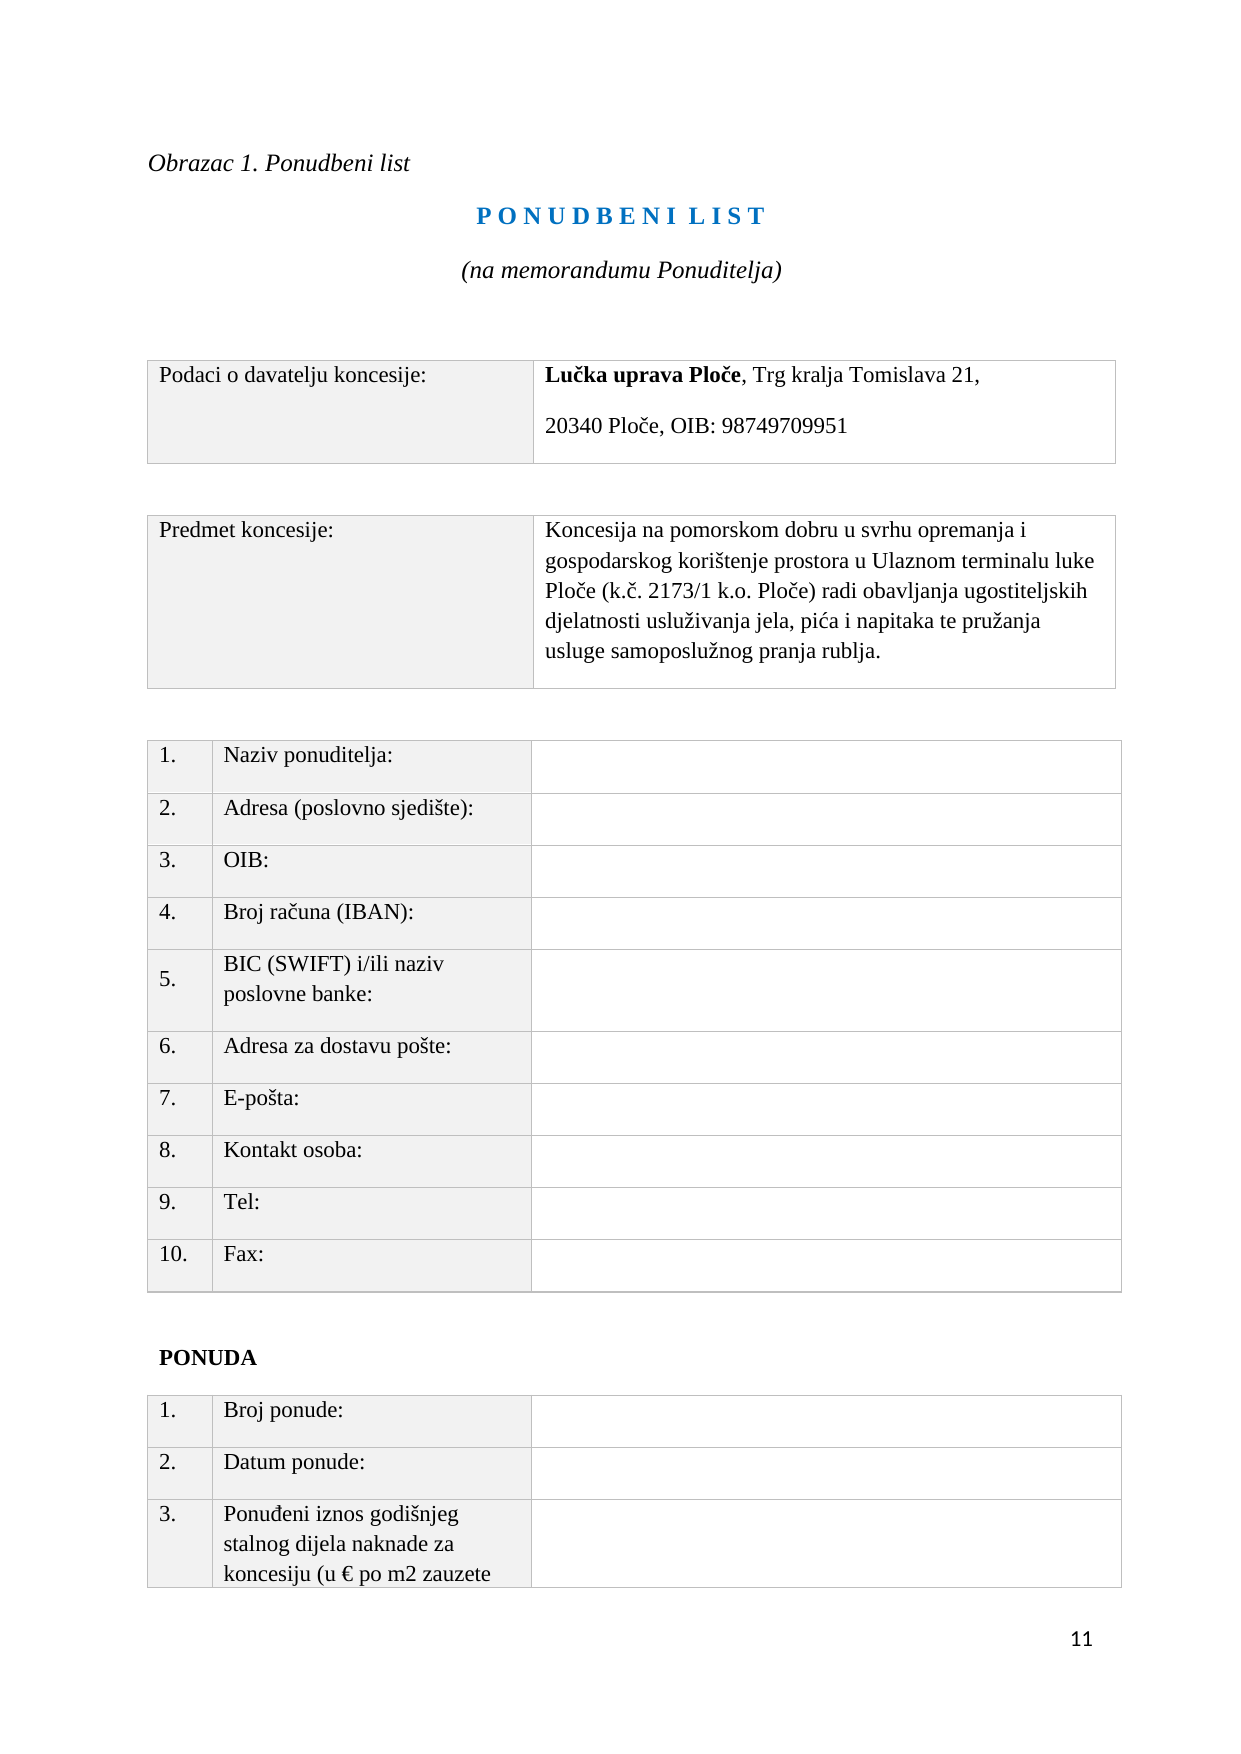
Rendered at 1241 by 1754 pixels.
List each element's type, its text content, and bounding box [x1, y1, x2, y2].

text Obrazac 1. Ponudbeni list [148, 148, 1093, 176]
table_cell 2. [148, 794, 212, 844]
table_cell [532, 1500, 1121, 1587]
table_cell [532, 1084, 1121, 1135]
table_cell [532, 1240, 1121, 1291]
table_cell Adresa za dostavu pošte: [213, 1032, 531, 1083]
table_cell E-pošta: [213, 1084, 531, 1135]
table_cell [532, 1448, 1121, 1499]
table_cell BIC (SWIFT) i/ili naziv poslovne banke: [213, 950, 531, 1031]
table_cell 8. [148, 1136, 212, 1187]
text P O N U D B E N I L I S T [148, 201, 1093, 230]
table_cell [532, 1136, 1121, 1187]
table_cell Fax: [213, 1240, 531, 1291]
table_cell [532, 1188, 1121, 1239]
table_cell Datum ponude: [213, 1448, 531, 1499]
table_cell 3. [148, 1500, 212, 1587]
table_cell [532, 794, 1121, 844]
table_header Naziv ponuditelja: [213, 741, 531, 792]
table_cell [532, 1032, 1121, 1083]
table_cell [532, 846, 1121, 897]
table_cell 10. [148, 1240, 212, 1291]
text (na memorandumu Ponuditelja) [148, 255, 1098, 284]
table_cell 7. [148, 1084, 212, 1135]
table_cell [532, 1396, 1121, 1447]
table_cell 4. [148, 898, 212, 949]
table_cell 1. [148, 1396, 212, 1447]
table_cell Kontakt osoba: [213, 1136, 531, 1187]
table_cell PONUDA [148, 1293, 1122, 1394]
table_cell Broj ponude: [213, 1396, 531, 1447]
table_cell 2. [148, 1448, 212, 1499]
table_cell 6. [148, 1032, 212, 1083]
table_header 1. [148, 741, 212, 792]
table_cell 9. [148, 1188, 212, 1239]
table_cell [532, 898, 1121, 949]
table_cell Tel: [213, 1188, 531, 1239]
table_header Lučka uprava Ploče, Trg kralja Tomislava 21, 20340 Ploče, OIB: 98749709951 [534, 361, 1115, 463]
table_header Predmet koncesije: [148, 516, 533, 688]
table_cell [532, 950, 1121, 1031]
table_cell 3. [148, 846, 212, 897]
table_cell Adresa (poslovno sjedište): [213, 794, 531, 844]
table_header [532, 741, 1121, 792]
table_header Podaci o davatelju koncesije: [148, 361, 533, 463]
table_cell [213, 1500, 531, 1587]
table_header Koncesija na pomorskom dobru u svrhu opremanja i gospodarskog korištenje prostora u Ulaznom terminalu luke Ploče (k.č. 2173/1 k.o. Ploče) radi obavljanja ugostiteljskih djelatnosti usluživanja jela, pića i napitaka te pružanja usluge samoposlužnog pranja rublja. [534, 516, 1115, 688]
table_cell 5. [148, 950, 212, 1031]
table_cell OIB: [213, 846, 531, 897]
table_cell Broj računa (IBAN): [213, 898, 531, 949]
